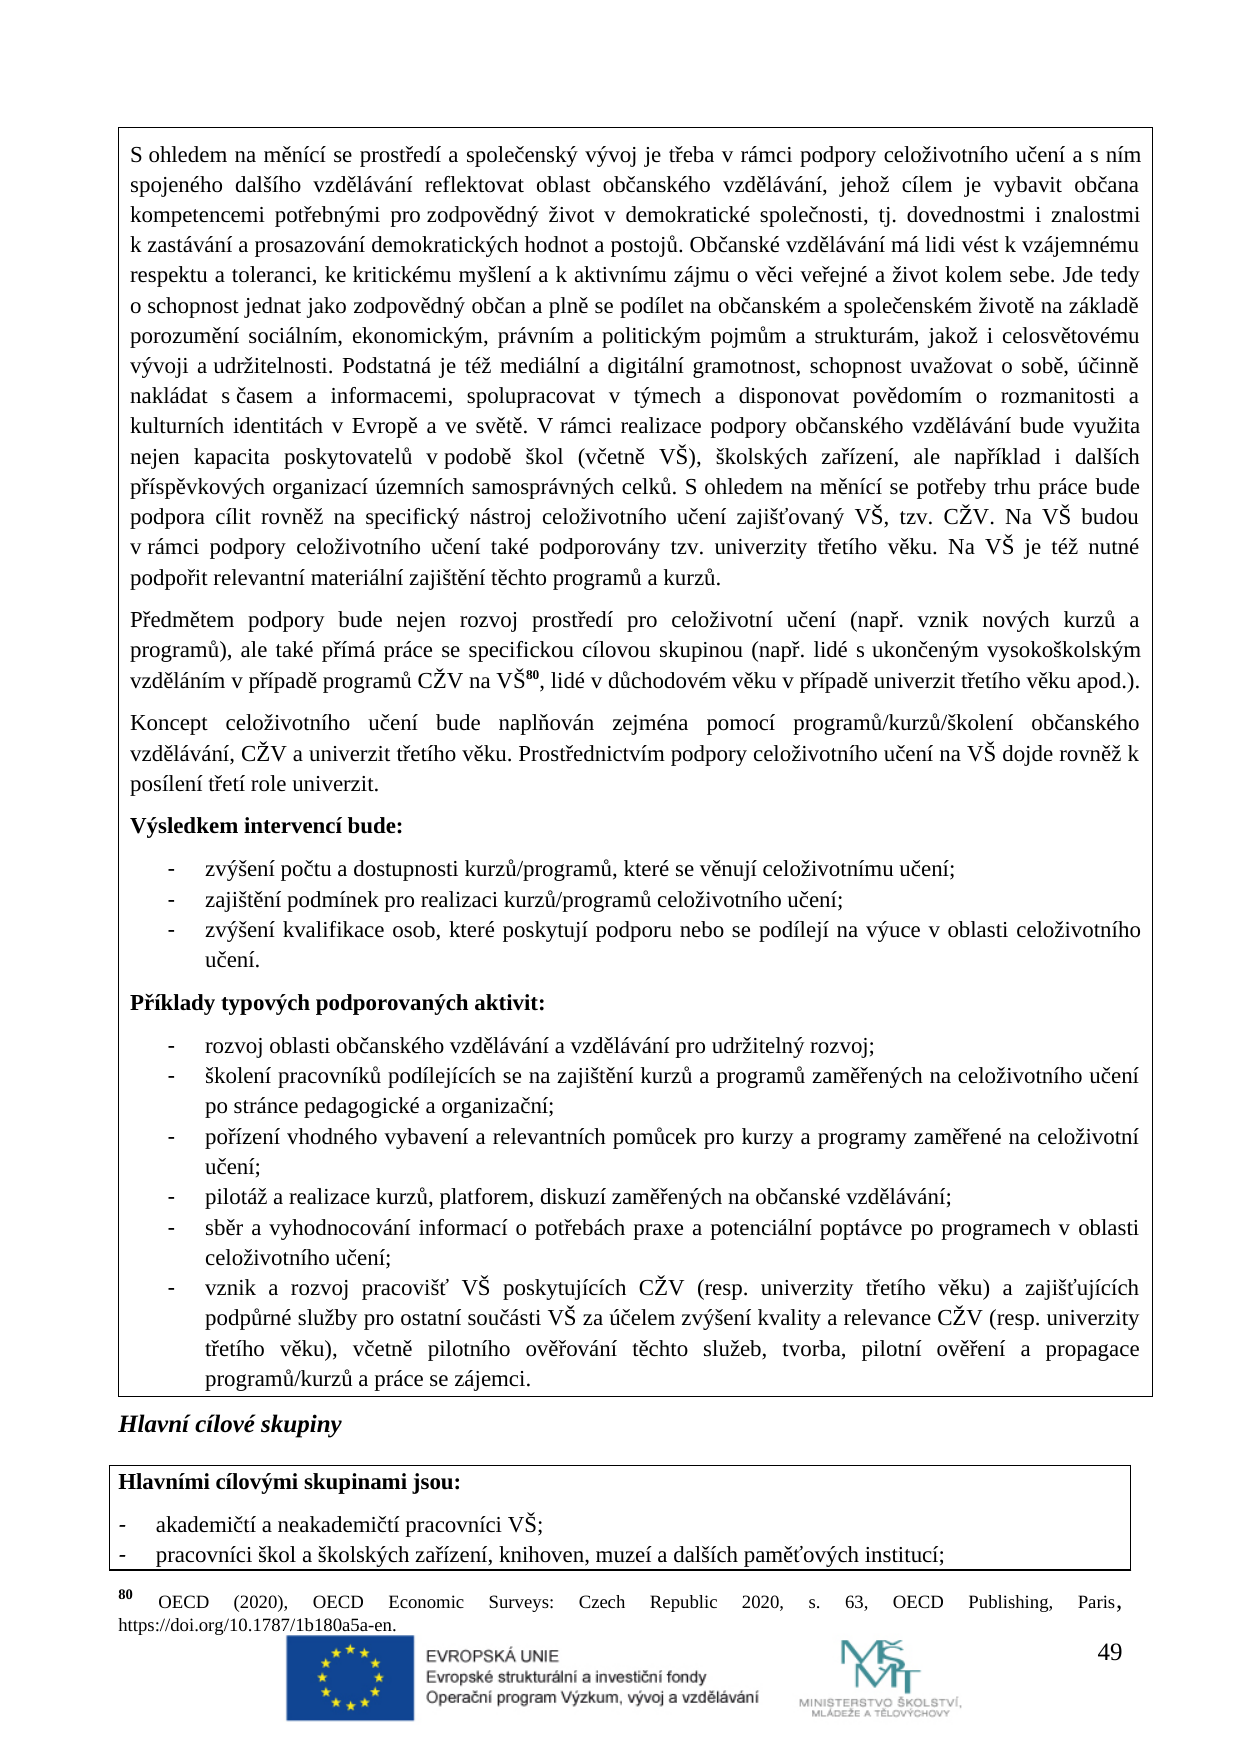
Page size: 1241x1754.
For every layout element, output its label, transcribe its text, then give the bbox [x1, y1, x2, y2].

list pracovníci škol a školských zařízení, knihoven, muzeí a dalších paměťových institucí; [110, 1538, 1130, 1569]
list akademičtí a neakademičtí pracovníci VŠ; [110, 1507, 1130, 1537]
picture [242, 1629, 999, 1754]
text Hlavními cílovými skupinami jsou: [110, 1466, 1130, 1494]
table_header S ohledem na měnící se prostředí a společenský vývoj je třeba v rámci podpory celoživotního učení a s ním spojeného dalšího vzdělávání reflektovat oblast občanského vzdělávání, jehož cílem je vybavit občana kompetencemi potřebnými pro zodpovědný život v demokratické společnosti, tj. dovednostmi i znalostmi k zastávání a prosazování demokratických hodnot a postojů. Občanské vzdělávání má lidi vést k vzájemnému respektu a toleranci, ke kritickému myšlení a k aktivnímu zájmu o věci veřejné a život kolem sebe. Jde tedy o schopnost jednat jako zodpovědný občan a plně se podílet na občanském a společenském životě na základě porozumění sociálním, ekonomickým, právním a politickým pojmům a strukturám, jakož i celosvětovému vývoji a udržitelnosti. Podstatná je též mediální a digitální gramotnost, schopnost uvažovat o sobě, účinně nakládat s časem a informacemi, spolupracovat v týmech a disponovat povědomím o rozmanitosti a kulturních identitách v Evropě a ve světě. V rámci realizace podpory občanského vzdělávání bude využita nejen kapacita poskytovatelů v podobě škol (včetně VŠ), školských zařízení, ale například i dalších příspěvkových organizací územních samosprávných celků. S ohledem na měnící se potřeby trhu práce bude podpora cílit rovněž na specifický nástroj celoživotního učení zajišťovaný VŠ, tzv. CŽV. Na VŠ budou v rámci podpory celoživotního učení také podporovány tzv. univerzity třetího věku. Na VŠ je též nutné podpořit relevantní materiální zajištění těchto programů a kurzů. Předmětem podpory bude nejen rozvoj prostředí pro celoživotní učení (např. vznik nových kurzů a programů), ale také přímá práce se specifickou cílovou skupinou (např. lidé s ukončeným vysokoškolským vzděláním v případě programů CŽV na VŠ, lidé v důchodovém věku v případě univerzit třetího věku apod.). Koncept celoživotního učení bude naplňován zejména pomocí programů/kurzů/školení občanského vzdělávání, CŽV a univerzit třetího věku. Prostřednictvím podpory celoživotního učení na VŠ dojde rovněž k posílení třetí role univerzit. Výsledkem intervencí bude: zvýšení počtu a dostupnosti kurzů/programů, které se věnují celoživotnímu učení; zajištění podmínek pro realizaci kurzů/programů celoživotního učení; zvýšení kvalifikace osob, které poskytují podporu nebo se podílejí na výuce v oblasti celoživotního učení. Příklady typových podporovaných aktivit: rozvoj oblasti občanského vzdělávání a vzdělávání pro udržitelný rozvoj; školení pracovníků podílejících se na zajištění kurzů a programů zaměřených na celoživotního učení po stránce pedagogické a organizační; pořízení vhodného vybavení a relevantních pomůcek pro kurzy a programy zaměřené na celoživotní učení; pilotáž a realizace kurzů, platforem, diskuzí zaměřených na občanské vzdělávání; sběr a vyhodnocování informací o potřebách praxe a potenciální poptávce po programech v oblasti celoživotního učení; vznik a rozvoj pracovišť VŠ poskytujících CŽV (resp. univerzity třetího věku) a zajišťujících podpůrné služby pro ostatní součásti VŠ za účelem zvýšení kvality a relevance CŽV (resp. univerzity třetího věku), včetně pilotního ověřování těchto služeb, tvorba, pilotní ověření a propagace programů/kurzů a práce se zájemci. [119, 128, 1152, 1396]
text Hlavní cílové skupiny [118, 1409, 1122, 1438]
